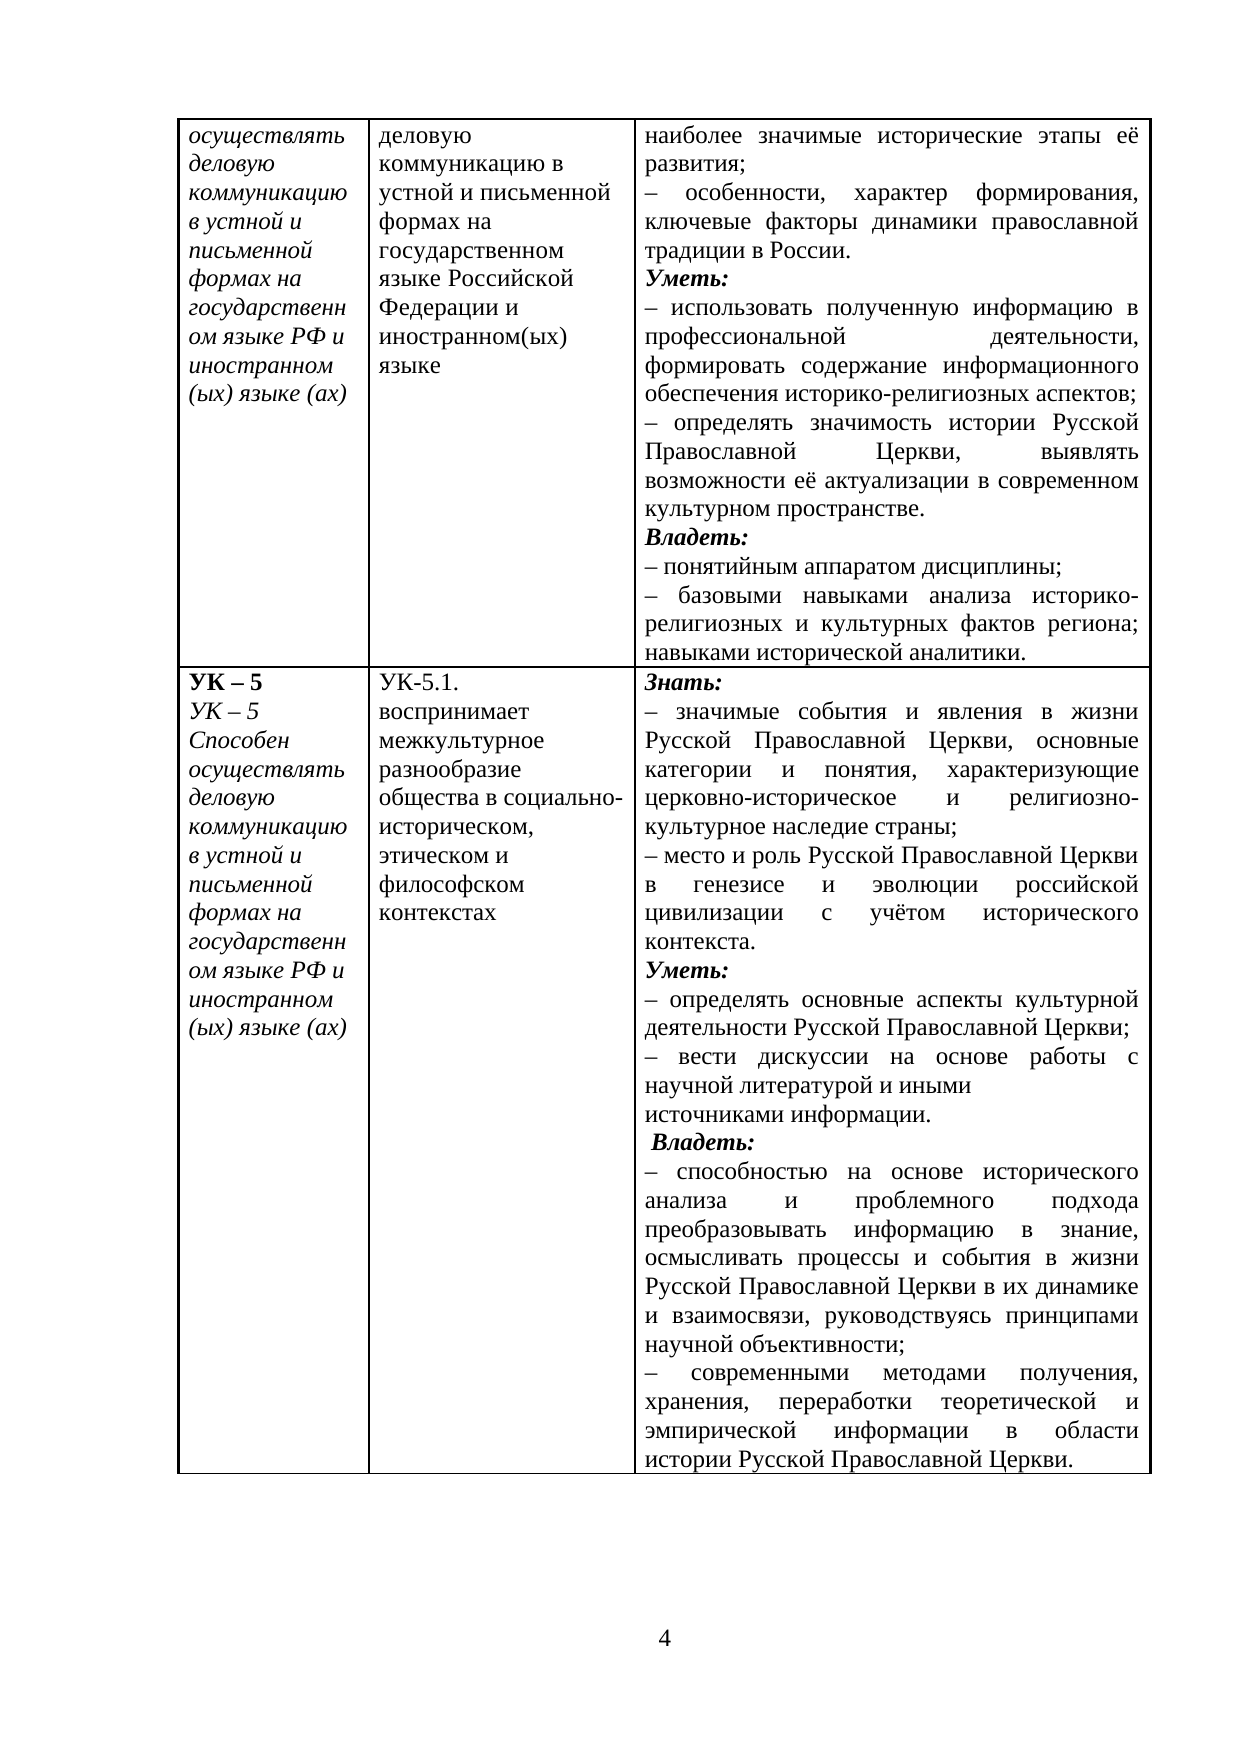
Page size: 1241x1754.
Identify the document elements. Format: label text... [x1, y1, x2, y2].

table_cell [180, 120, 368, 666]
table_cell УК – 5 УК – 5 Способен осуществлять деловую коммуникацию в устной и письменной формах на государственном языке РФ и иностранном (ых) языке (ах) [180, 668, 368, 1472]
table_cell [370, 120, 634, 666]
table_cell Знать: – значимые события и явления в жизни Русской Православной Церкви, основные категории и понятия, характеризующие церковно-историческое и религиозно-культурное наследие страны; – место и роль Русской Православной Церкви в генезисе и эволюции российской цивилизации с учётом исторического контекста. Уметь: – определять основные аспекты культурной деятельности Русской Православной Церкви; – вести дискуссии на основе работы с научной литературой и иными источниками информации. Владеть: – способностью на основе исторического анализа и проблемного подхода преобразовывать информацию в знание, осмысливать процессы и события в жизни Русской Православной Церкви в их динамике и взаимосвязи, руководствуясь принципами научной объективности; – современными методами получения, хранения, переработки теоретической и эмпирической информации в области истории Русской Православной Церкви. [636, 668, 1149, 1472]
table_cell УК-5.1. воспринимает межкультурное разнообразие общества в социально-историческом, этическом и философском контекстах [370, 668, 634, 1472]
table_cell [636, 120, 1149, 666]
